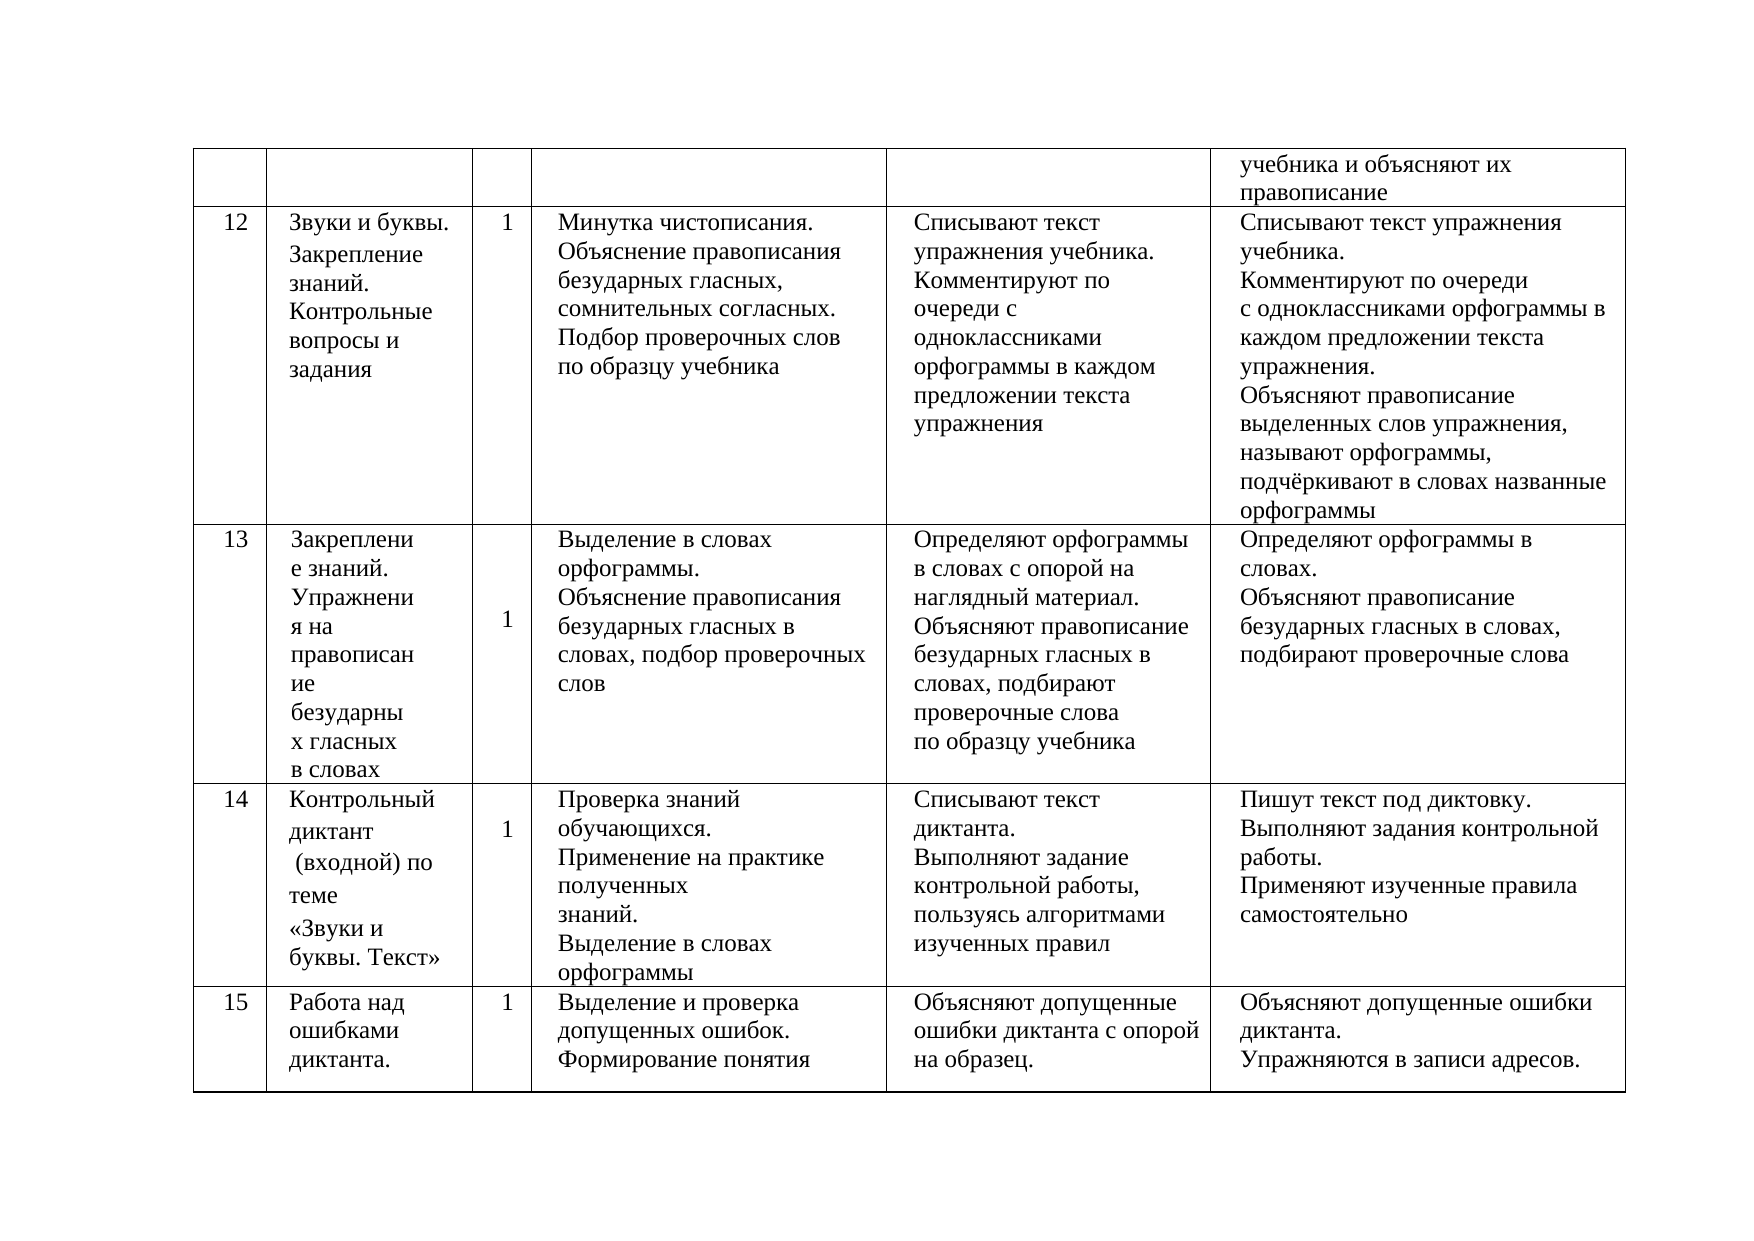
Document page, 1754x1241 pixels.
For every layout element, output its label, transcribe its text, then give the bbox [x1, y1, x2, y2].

table_cell Пишут текст под диктовку. Выполняют задания контрольной работы. Применяют изученные правила самостоятельно [1211, 784, 1625, 986]
table_cell 11 [194, 149, 266, 206]
table_cell Определяют орфограммы в словах. Объясняют правописание безударных гласных в словах, подбирают проверочные слова [1211, 525, 1625, 783]
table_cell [532, 149, 886, 206]
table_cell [532, 987, 886, 1091]
table_cell 1 [473, 207, 531, 523]
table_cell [887, 149, 1210, 206]
table_cell Определяют орфограммы в словах с опорой на наглядный материал. Объясняют правописание безударных гласных в словах, подбирают проверочные слова по образцу учебника [887, 525, 1210, 783]
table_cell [1211, 149, 1625, 206]
table_cell Выделение в словах орфограммы. Объяснение правописания безударных гласных в словах, подбор проверочных слов [532, 525, 886, 783]
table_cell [1211, 987, 1625, 1091]
table_cell Проверка знаний обучающихся. Применение на практике полученных знаний. Выделение в словах орфограммы [532, 784, 886, 986]
table_cell Контрольный диктант (входной) по теме «Звуки и буквы. Текст» [267, 784, 472, 986]
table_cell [267, 987, 472, 1091]
table_cell Звуки и буквы. Закрепление знаний. Контрольные вопросы и задания [267, 207, 472, 523]
table_cell 12 [194, 207, 266, 523]
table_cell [887, 987, 1210, 1091]
table_cell Списывают текст упражнения учебника. Комментируют по очереди с одноклассниками орфограммы в каждом предложении текста упражнения [887, 207, 1210, 523]
table_cell 14 [194, 784, 266, 986]
table_cell 15 [194, 987, 266, 1091]
table_cell 1 [473, 987, 531, 1091]
table_cell 1 [473, 784, 531, 986]
table_cell Списывают текст диктанта. Выполняют задание контрольной работы, пользуясь алгоритмами изученных правил [887, 784, 1210, 986]
table_cell 13 [194, 525, 266, 783]
table_cell Минутка чистописания. Объяснение правописания безударных гласных, сомнительных согласных. Подбор проверочных слов по образцу учебника [532, 207, 886, 523]
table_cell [267, 149, 472, 206]
table_cell Списывают текст упражнения учебника. Комментируют по очереди с одноклассниками орфограммы в каждом предложении текста упражнения. Объясняют правописание выделенных слов упражнения, называют орфограммы, подчёркивают в словах названные орфограммы [1211, 207, 1625, 523]
table_cell 1 [473, 525, 531, 783]
table_cell 1 [473, 149, 531, 206]
table_cell Закрепление знаний. Упражнения на правописание безударных гласных в словах [267, 525, 472, 783]
